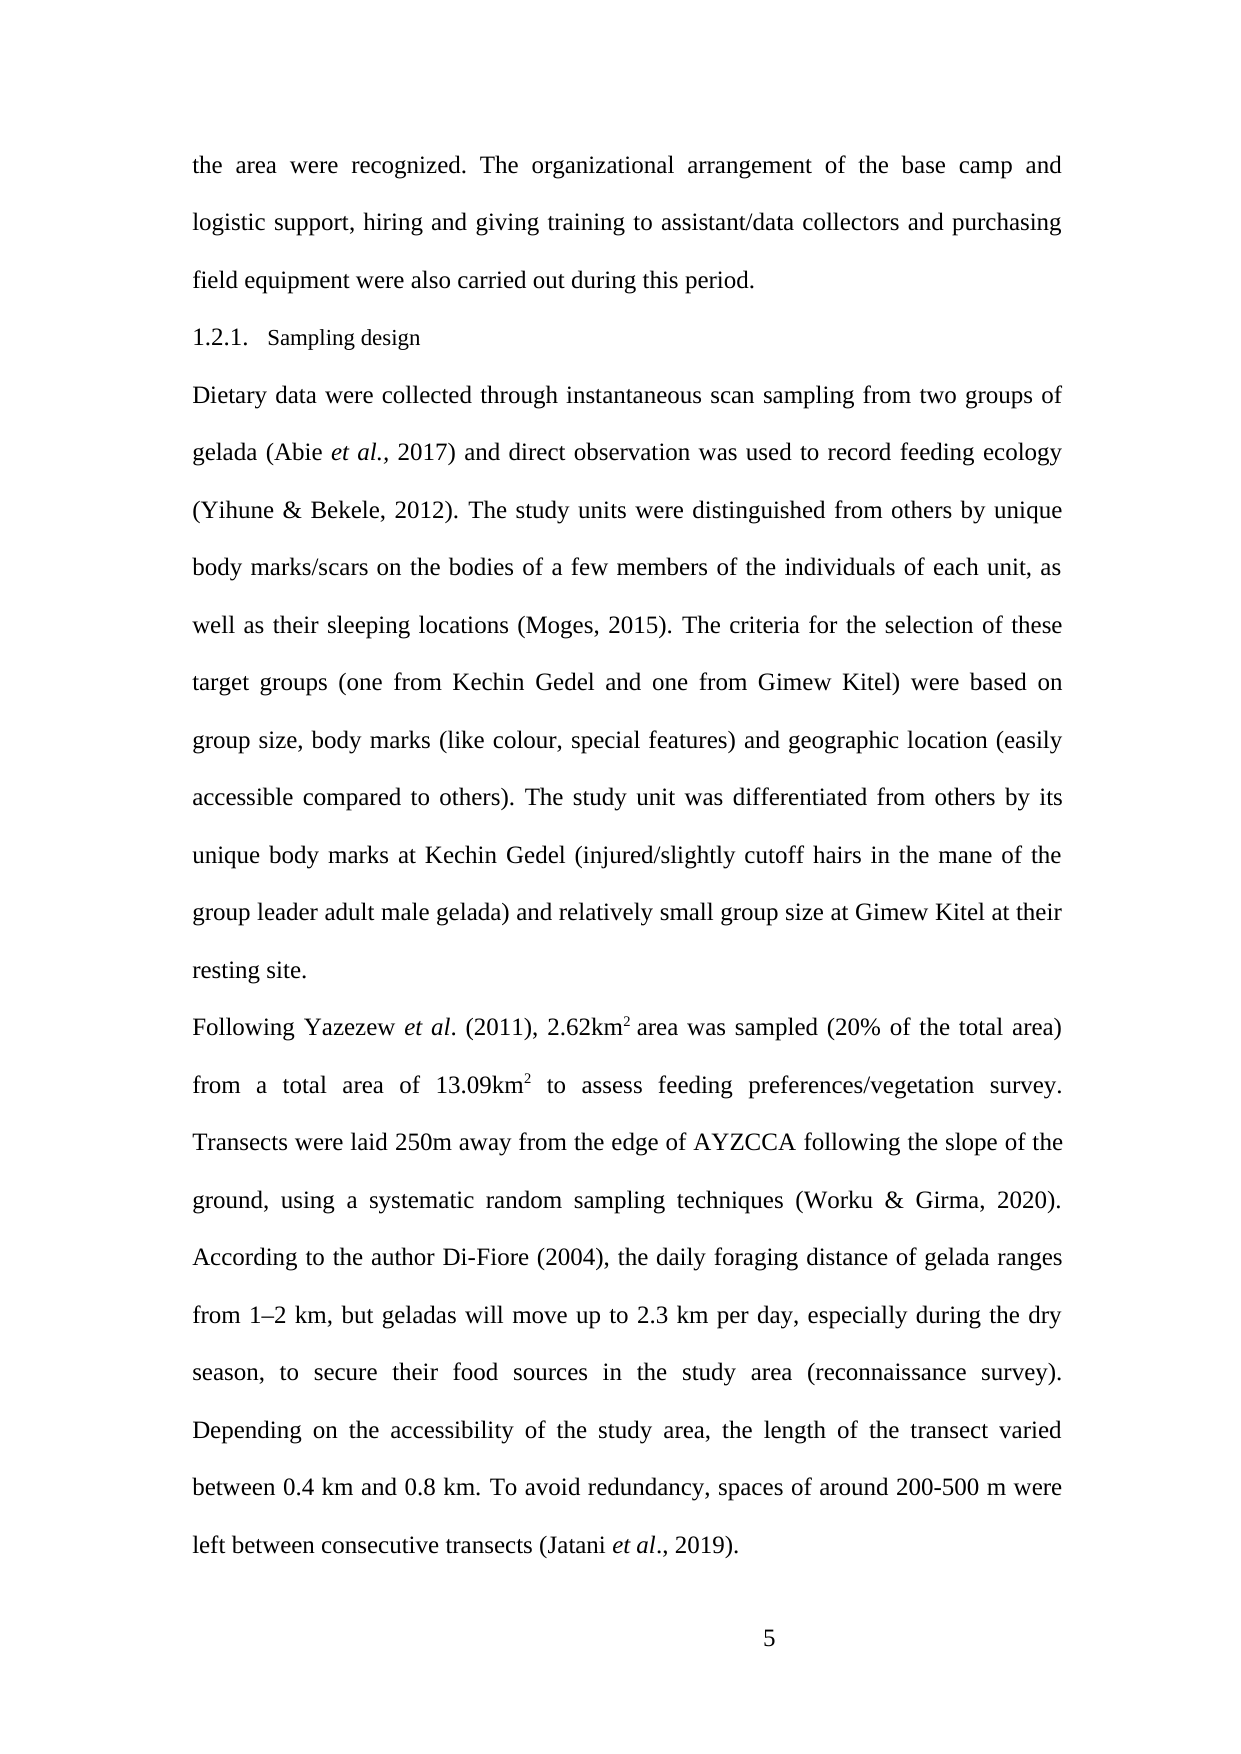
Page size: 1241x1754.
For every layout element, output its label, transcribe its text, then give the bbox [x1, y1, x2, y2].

list Sampling design [192, 322, 1063, 351]
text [192, 150, 1063, 294]
text Following Yazezew et al. (2011), 2.62km2 area was sampled (20% of the total area) from a total area of 13.09km2 to assess feeding preferences/vegetation survey. Transects were laid 250m away from the edge of AYZCCA following the slope of the ground, using a systematic random sampling techniques (Worku & Girma, 2020). According to the author Di-Fiore (2004), the daily foraging distance of gelada ranges from 1–2 km, but geladas will move up to 2.3 km per day, especially during the dry season, to secure their food sources in the study area (reconnaissance survey). Depending on the accessibility of the study area, the length of the transect varied between 0.4 km and 0.8 km. To avoid redundancy, spaces of around 200-500 m were left between consecutive transects (Jatani et al., 2019). [192, 1012, 1063, 1559]
text Dietary data were collected through instantaneous scan sampling from two groups of gelada (Abie et al., 2017) and direct observation was used to record feeding ecology (Yihune & Bekele, 2012). The study units were distinguished from others by unique body marks/scars on the bodies of a few members of the individuals of each unit, as well as their sleeping locations (Moges, 2015). The criteria for the selection of these target groups (one from Kechin Gedel and one from Gimew Kitel) were based on group size, body marks (like colour, special features) and geographic location (easily accessible compared to others). The study unit was differentiated from others by its unique body marks at Kechin Gedel (injured/slightly cutoff hairs in the mane of the group leader adult male gelada) and relatively small group size at Gimew Kitel at their resting site. [192, 380, 1063, 984]
